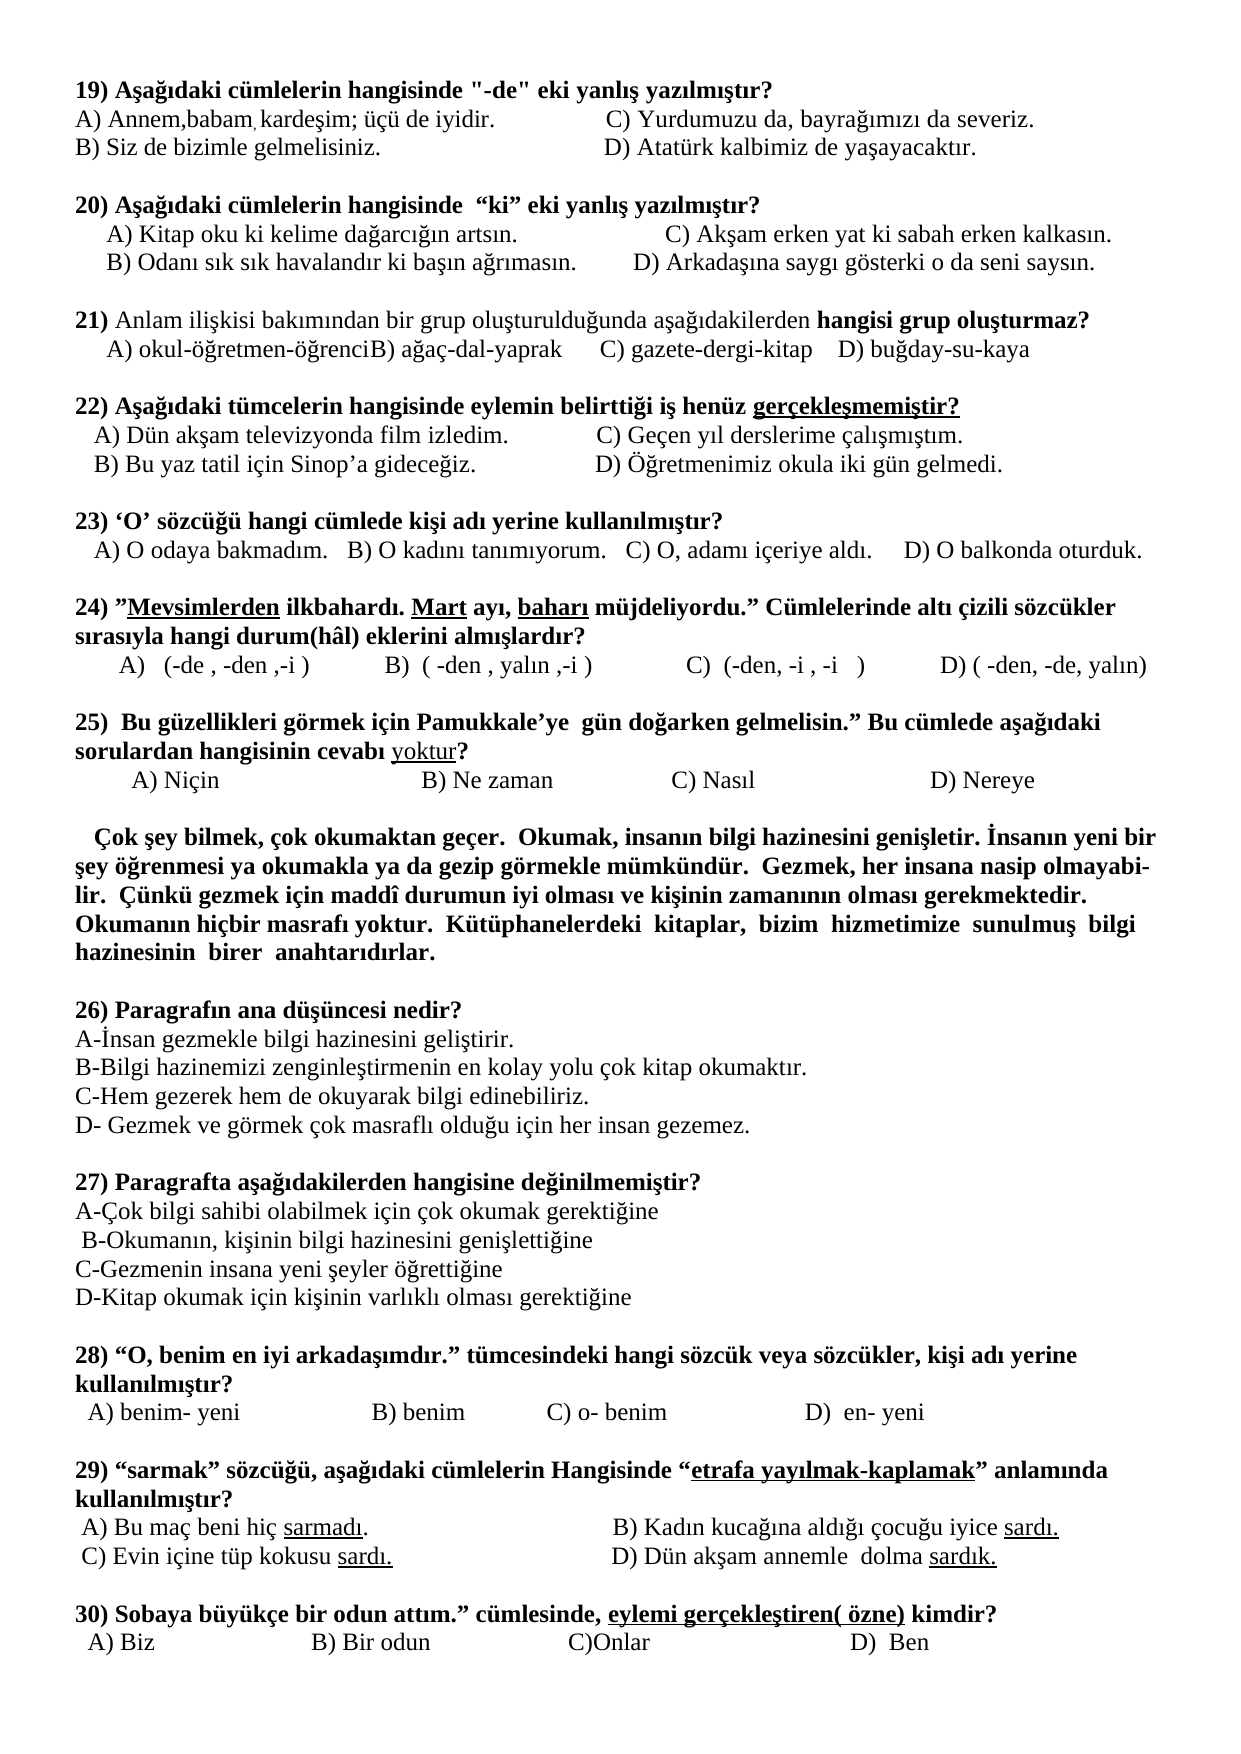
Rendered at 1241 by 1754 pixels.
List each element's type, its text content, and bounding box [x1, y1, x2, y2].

text B) Siz de bizimle gelmelisiniz. D) Atatürk kalbimiz de yaşayacaktır. [75, 132, 1165, 161]
text 27) Paragrafta aşağıdakilerden hangisine değinilmemiştir? [75, 1167, 1165, 1196]
text D- Gezmek ve görmek çok masraflı olduğu için her insan gezemez. [75, 1110, 1165, 1139]
text A) Annem,babam, kardeşim; üçü de iyidir. C) Yurdumuzu da, bayrağımızı da severiz. [75, 104, 1165, 132]
text 29) “sarmak” sözcüğü, aşağıdaki cümlelerin Hangisinde “etrafa yayılmak-kaplamak” anlamında kullanılmıştır? [75, 1455, 1165, 1512]
text A) (-de , -den ,-i ) B) ( -den , yalın ,-i ) C) (-den, -i , -i ) D) ( -den, -de, yalın) [75, 650, 1165, 679]
text 23) ‘O’ sözcüğü hangi cümlede kişi adı yerine kullanılmıştır? [75, 506, 1165, 535]
text 20) Aşağıdaki cümlelerin hangisinde “ki” eki yanlış yazılmıştır? [75, 190, 1165, 219]
text C) Evin içine tüp kokusu sardı. D) Dün akşam annemle dolma sardık. [75, 1541, 1165, 1570]
text A) Niçin B) Ne zaman C) Nasıl D) Nereye [75, 765, 1165, 794]
text 19) Aşağıdaki cümlelerin hangisinde "-de" eki yanlış yazılmıştır? [75, 75, 1165, 104]
text A) Bu maç beni hiç sarmadı. B) Kadın kucağına aldığı çocuğu iyice sardı. [75, 1512, 1165, 1541]
text A) Biz B) Bir odun C)Onlar D) Ben [75, 1627, 1165, 1656]
text A-İnsan gezmekle bilgi hazinesini geliştirir. [75, 1024, 1165, 1052]
text C-Gezmenin insana yeni şeyler öğrettiğine [75, 1254, 1165, 1282]
text A) Kitap oku ki kelime dağarcığın artsın. C) Akşam erken yat ki sabah erken kalkasın. [75, 219, 1165, 247]
text 28) “O, benim en iyi arkadaşımdır.” tümcesindeki hangi sözcük veya sözcükler, kişi adı yerine kullanılmıştır? [75, 1340, 1165, 1397]
text D-Kitap okumak için kişinin varlıklı olması gerektiğine [75, 1282, 1165, 1311]
text 22) Aşağıdaki tümcelerin hangisinde eylemin belirttiği iş henüz gerçekleşmemiştir? [75, 391, 1165, 420]
text 25) Bu güzellikleri görmek için Pamukkale’ye gün doğarken gelmelisin.” Bu cümlede aşağıdaki sorulardan hangisinin cevabı yoktur? [75, 707, 1165, 765]
text Çok şey bilmek, çok okumaktan geçer. Okumak, insanın bilgi hazinesini genişletir. İnsanın yeni bir şey öğrenmesi ya okumakla ya da gezip görmekle mümkündür. Gezmek, her insana nasip olmayabi-lir. Çünkü gezmek için maddî durumun iyi olması ve kişinin zamanının olması gerekmektedir. Okumanın hiçbir masrafı yoktur. Kütüphanelerdeki kitaplar, bizim hizmetimize sunulmuş bilgi hazinesinin birer anahtarıdırlar. [75, 822, 1165, 966]
text 26) Paragrafın ana düşüncesi nedir? [75, 995, 1165, 1024]
text A) benim- yeni B) benim C) o- benim D) en- yeni [75, 1397, 1165, 1426]
text C-Hem gezerek hem de okuyarak bilgi edinebiliriz. [75, 1081, 1165, 1110]
text A) Dün akşam televizyonda film izledim. C) Geçen yıl derslerime çalışmıştım. [75, 420, 1165, 449]
text 24) ”Mevsimlerden ilkbahardı. Mart ayı, baharı müjdeliyordu.” Cümlelerinde altı çizili sözcükler sırasıyla hangi durum(hâl) eklerini almışlardır? [75, 592, 1165, 650]
text B-Bilgi hazinemizi zenginleştirmenin en kolay yolu çok kitap okumaktır. [75, 1052, 1165, 1081]
text B-Okumanın, kişinin bilgi hazinesini genişlettiğine [75, 1225, 1165, 1254]
text 21) Anlam ilişkisi bakımından bir grup oluşturulduğunda aşağıdakilerden hangisi grup oluşturmaz? [75, 305, 1165, 334]
text A) O odaya bakmadım. B) O kadını tanımıyorum. C) O, adamı içeriye aldı. D) O balkonda oturduk. [75, 535, 1165, 564]
text A-Çok bilgi sahibi olabilmek için çok okumak gerektiğine [75, 1196, 1165, 1225]
text B) Odanı sık sık havalandır ki başın ağrımasın. D) Arkadaşına saygı gösterki o da seni saysın. [75, 247, 1165, 276]
text A) okul-öğretmen-öğrenci B) ağaç-dal-yaprak C) gazete-dergi-kitap D) buğday-su-kaya [75, 334, 1165, 362]
text B) Bu yaz tatil için Sinop’a gideceğiz. D) Öğretmenimiz okula iki gün gelmedi. [75, 449, 1165, 477]
text 30) Sobaya büyükçe bir odun attım.” cümlesinde, eylemi gerçekleştiren( özne) kimdir? [75, 1599, 1165, 1627]
